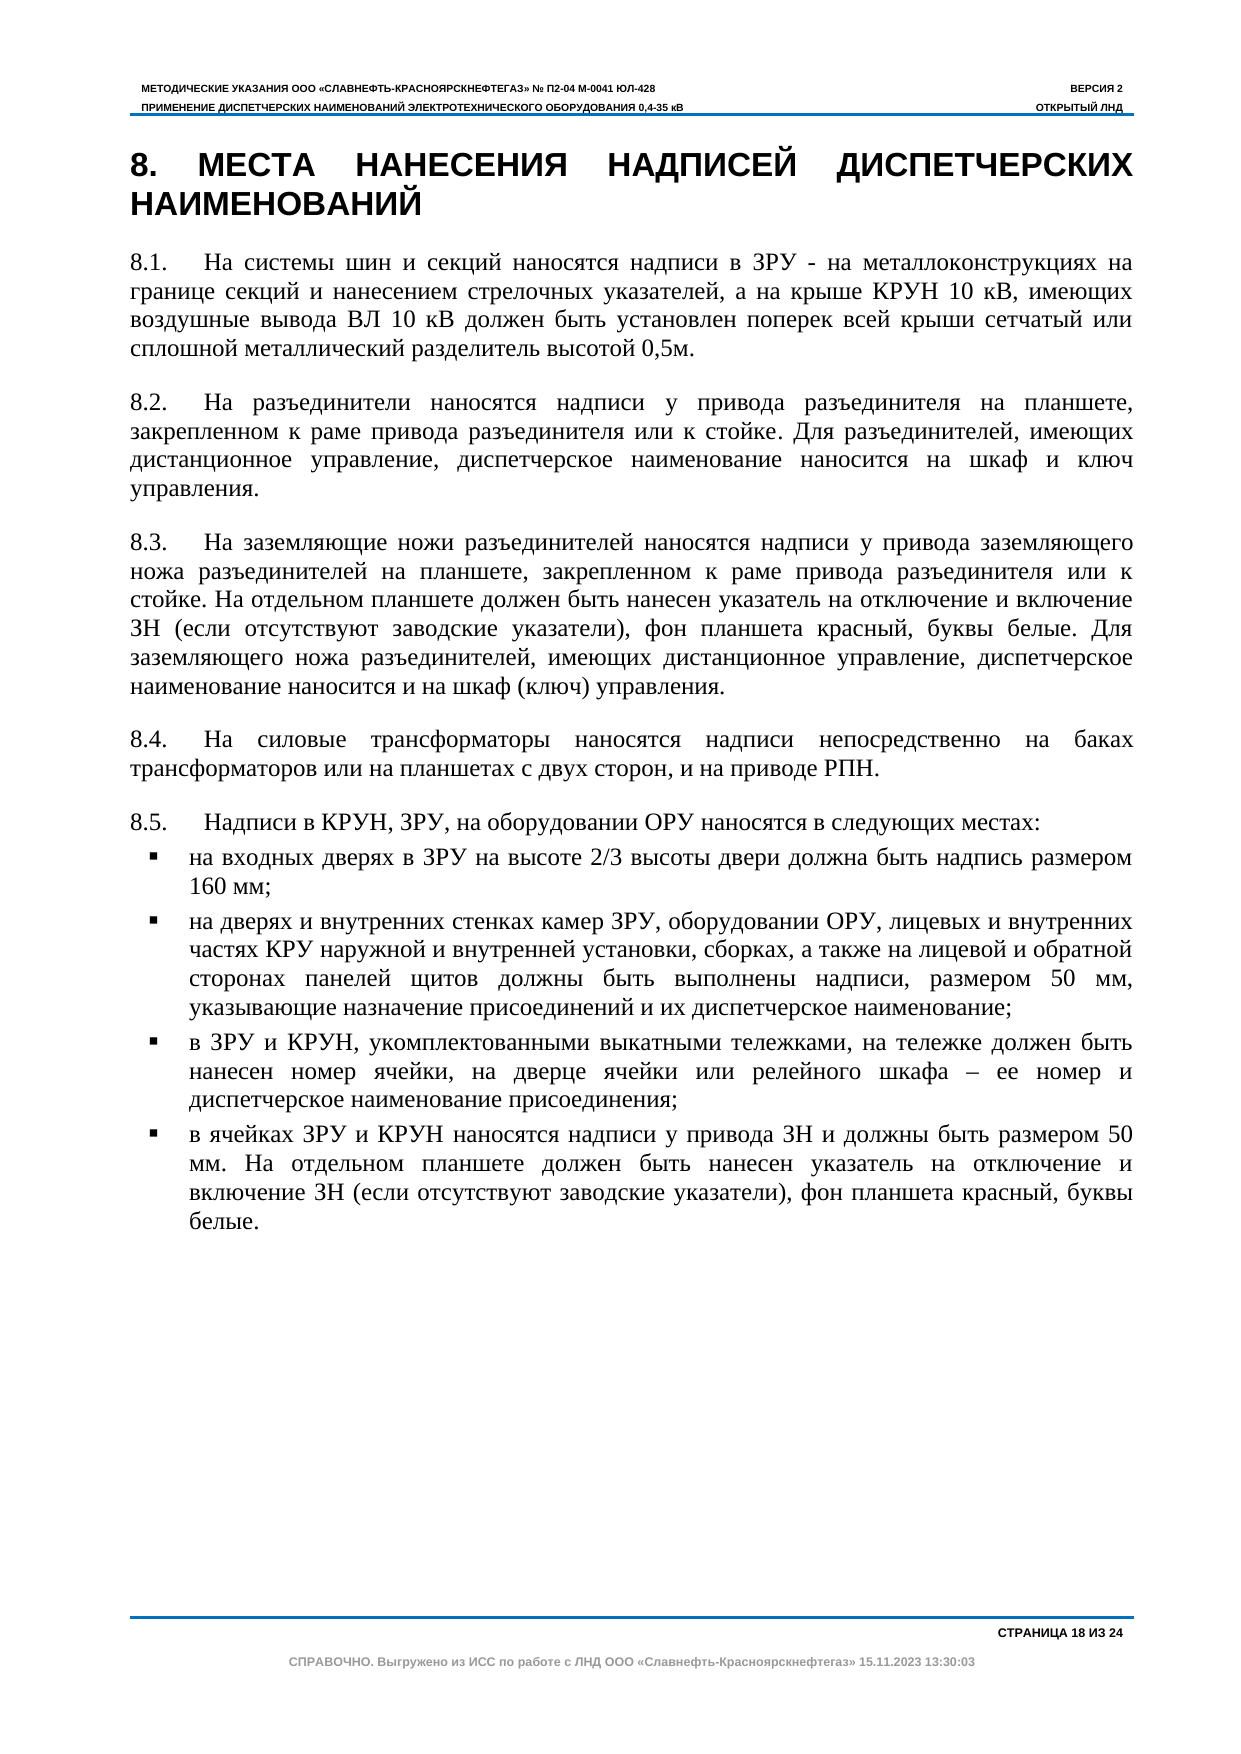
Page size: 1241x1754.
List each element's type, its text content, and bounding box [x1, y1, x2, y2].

list 8.4. На силовые трансформаторы наносятся надписи непосредственно на баках трансформаторов или на планшетах с двух сторон, и на приводе РПН. [130, 724, 1134, 782]
list в ЗРУ и КРУН, укомплектованными выкатными тележками, на тележке должен быть нанесен номер ячейки, на дверце ячейки или релейного шкафа – ее номер и диспетчерское наименование присоединения; [148, 1027, 1134, 1113]
list 8.2. На разъединители наносятся надписи у привода разъединителя на планшете, закрепленном к раме привода разъединителя или к стойке. Для разъединителей, имеющих дистанционное управление, диспетчерское наименование наносится на шкаф и ключ управления. [130, 387, 1134, 502]
list на дверях и внутренних стенках камер ЗРУ, оборудовании ОРУ, лицевых и внутренних частях КРУ наружной и внутренней установки, сборках, а также на лицевой и обратной сторонах панелей щитов должны быть выполнены надписи, размером , указывающие назначение присоединений и их диспетчерское наименование; [148, 906, 1134, 1021]
subtitle 8. МЕСТА НАНЕСЕНИЯ НАДПИСЕЙ ДИСПЕТЧЕРСКИХ НАИМЕНОВАНИЙ [130, 145, 1134, 222]
list в ячейках ЗРУ и КРУН наносятся надписи у привода ЗН и должны быть размером . На отдельном планшете должен быть нанесен указатель на отключение и включение ЗН (если отсутствуют заводские указатели), фон планшета красный, буквы белые. [148, 1119, 1134, 1234]
list 8.3. На заземляющие ножи разъединителей наносятся надписи у привода заземляющего ножа разъединителей на планшете, закрепленном к раме привода разъединителя или к стойке. На отдельном планшете должен быть нанесен указатель на отключение и включение ЗН (если отсутствуют заводские указатели), фон планшета красный, буквы белые. Для заземляющего ножа разъединителей, имеющих дистанционное управление, диспетчерское наименование наносится и на шкаф (ключ) управления. [130, 527, 1134, 699]
list 8.5. Надписи в КРУН, ЗРУ, на оборудовании ОРУ наносятся в следующих местах: [130, 807, 1134, 836]
list на входных дверях в ЗРУ на высоте 2/3 высоты двери должна быть надпись размером ; [148, 842, 1134, 899]
list 8.1. На системы шин и секций наносятся надписи в ЗРУ - на металлоконструкциях на границе секций и нанесением стрелочных указателей, а на крыше КРУН 10 кВ, имеющих воздушные вывода ВЛ 10 кВ должен быть установлен поперек всей крыши сетчатый или сплошной металлический разделитель высотой 0,5м. [130, 247, 1134, 362]
